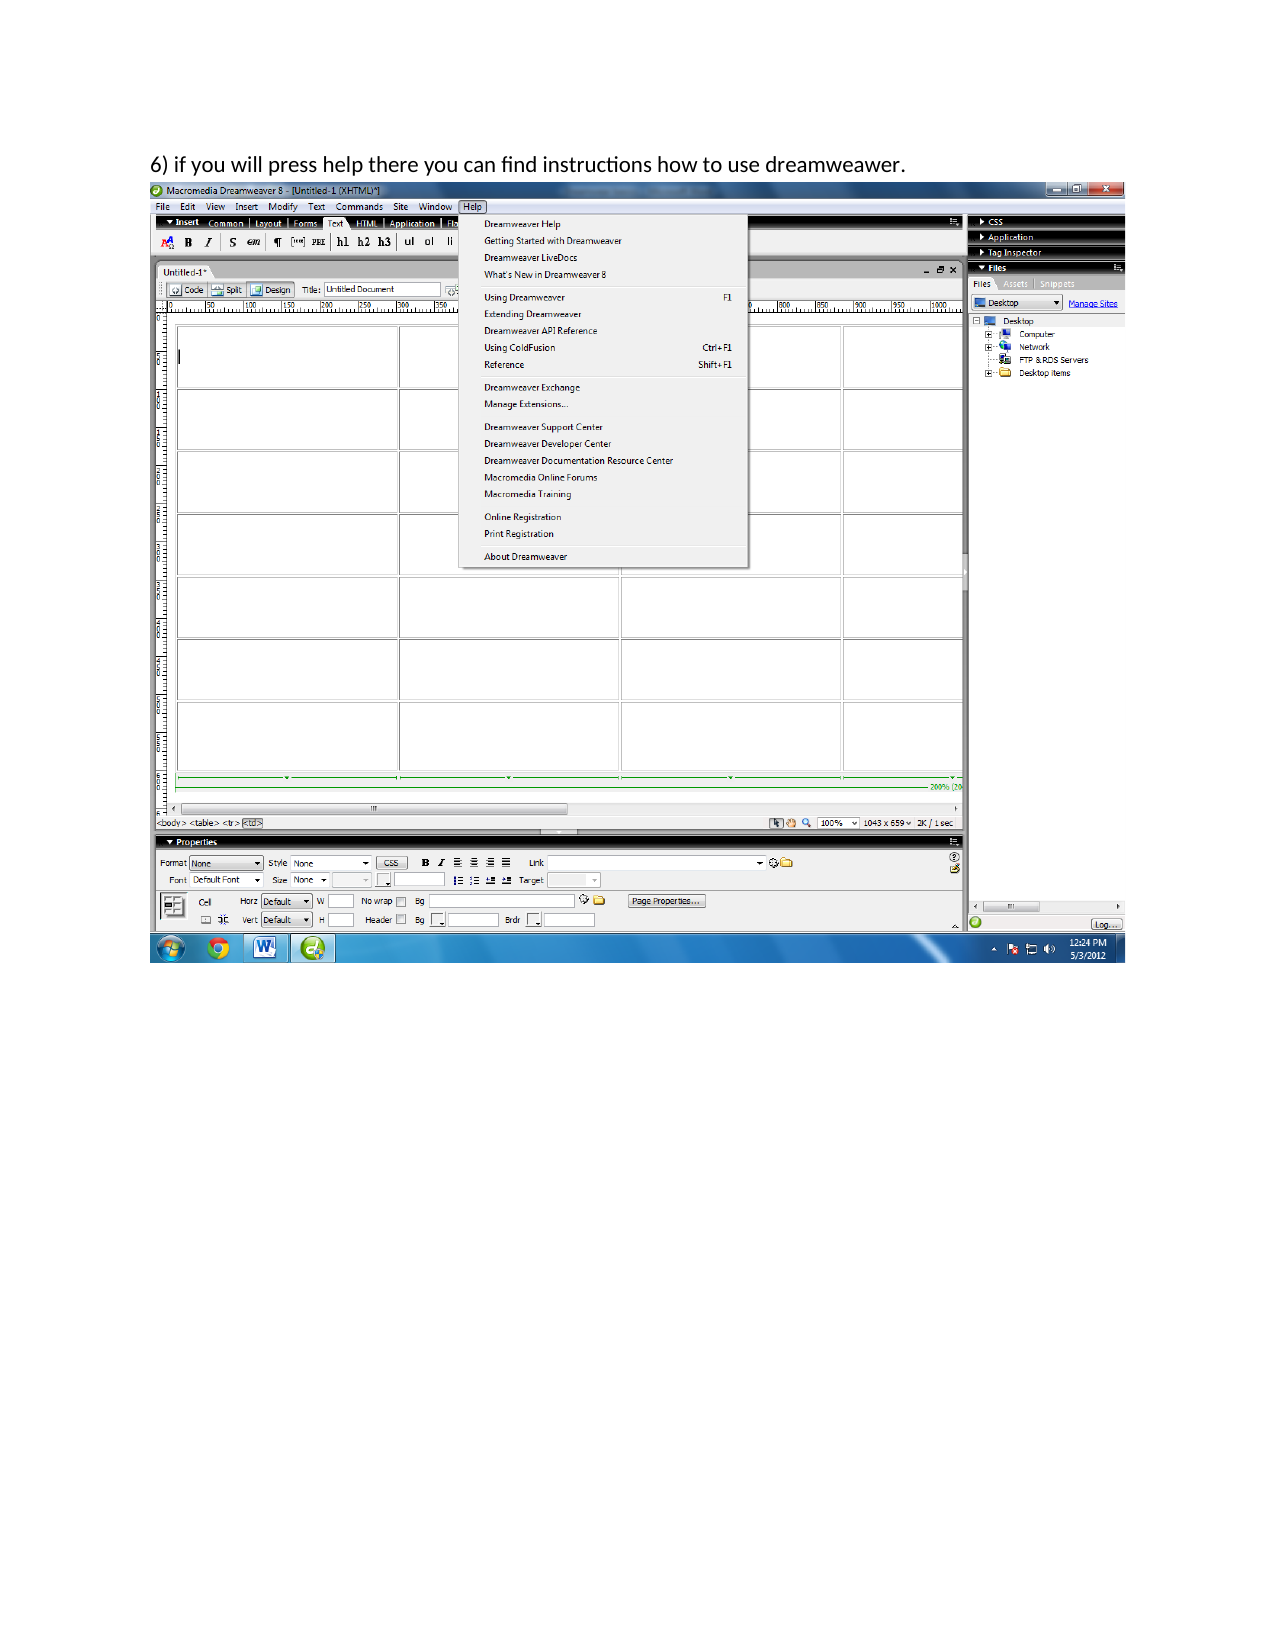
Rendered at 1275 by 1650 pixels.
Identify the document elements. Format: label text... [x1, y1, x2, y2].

text 6) if you will press help there you can find instructions how to use dreamweawer. [150, 150, 1125, 182]
picture [150, 182, 1125, 963]
